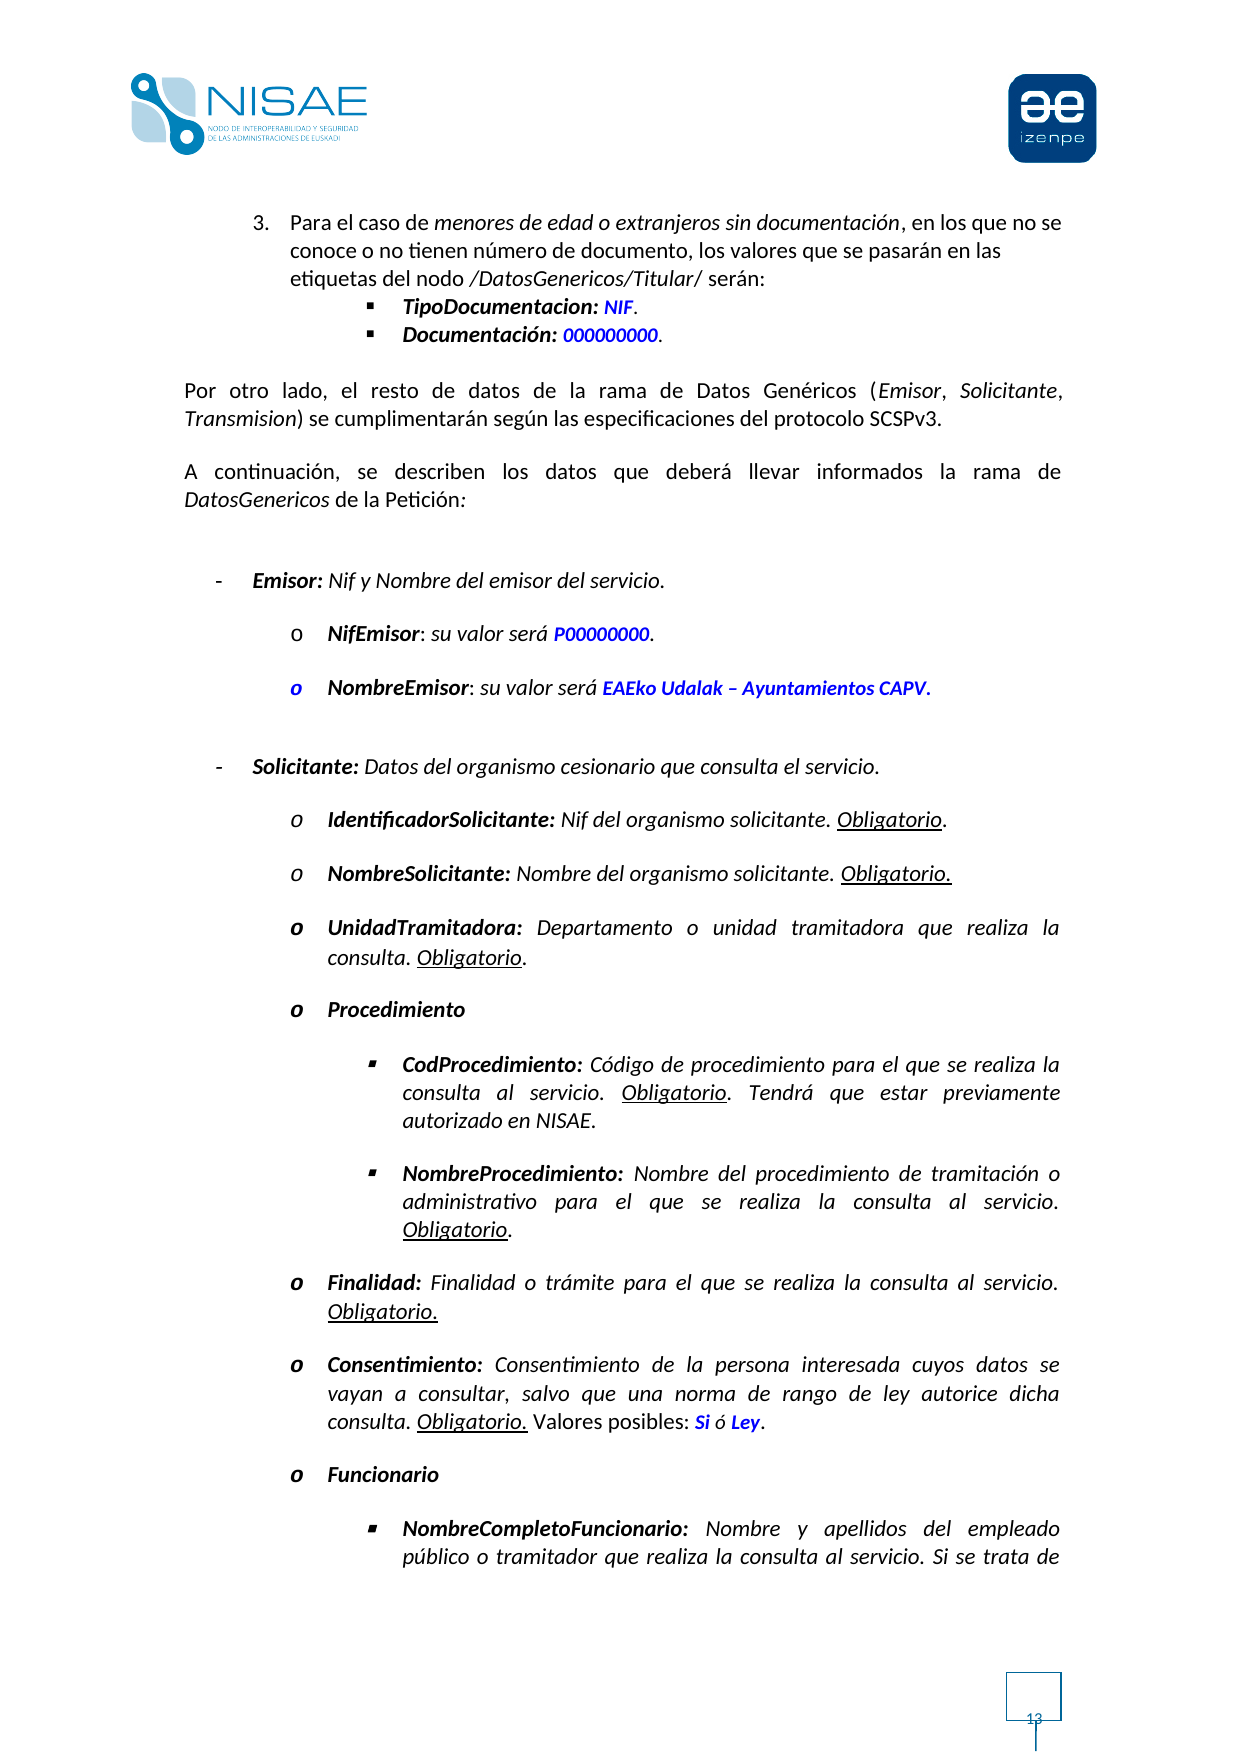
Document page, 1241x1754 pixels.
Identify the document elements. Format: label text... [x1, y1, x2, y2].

list NombreSolicitante: Nombre del organismo solicitante. Obligatorio. [290, 859, 1063, 888]
list IdentificadorSolicitante: Nif del organismo solicitante. Obligatorio. [290, 805, 1063, 834]
list Funcionario [290, 1460, 1063, 1489]
list Documentación: 000000000. [365, 320, 1063, 348]
picture [181, 131, 193, 143]
list Solicitante: Datos del organismo cesionario que consulta el servicio. [215, 752, 1063, 780]
list CodProcedimiento: Código de procedimiento para el que se realiza la consulta al servicio. Obligatorio. Tendrá que estar previamente autorizado en NISAE. [365, 1050, 1063, 1134]
picture [1007, 74, 1097, 163]
list UnidadTramitadora: Departamento o unidad tramitadora que realiza la consulta. Obligatorio. [290, 913, 1063, 971]
picture [118, 73, 180, 155]
text Por otro lado, el resto de datos de la rama de Datos Genéricos (Emisor, Solicitante, Transmision) se cumplimentarán según las especificaciones del protocolo SCSPv3. [184, 376, 1063, 432]
text A continuación, se describen los datos que deberá llevar informados la rama de DatosGenericos de la Petición: [184, 457, 1063, 513]
list Consentimiento: Consentimiento de la persona interesada cuyos datos se vayan a consultar, salvo que una norma de rango de ley autorice dicha consulta. Obligatorio. Valores posibles: Si ó Ley. [290, 1350, 1063, 1435]
list Procedimiento [290, 996, 1063, 1025]
picture [139, 81, 148, 90]
list NifEmisor: su valor será P00000000. [290, 619, 1063, 648]
list NombreEmisor: su valor será EAEko Udalak – Ayuntamientos CAPV. [290, 673, 1078, 702]
list TipoDocumentacion: NIF. [365, 292, 1063, 320]
list Finalidad: Finalidad o trámite para el que se realiza la consulta al servicio. Obligatorio. [290, 1268, 1063, 1325]
list NombreProcedimiento: Nombre del procedimiento de tramitación o administrativo para el que se realiza la consulta al servicio. Obligatorio. [365, 1159, 1063, 1243]
list Para el caso de menores de edad o extranjeros sin documentación, en los que no se conoce o no tienen número de documento, los valores que se pasarán en las etiquetas del nodo /DatosGenericos/Titular/ serán: [252, 208, 1063, 292]
picture [149, 73, 386, 155]
list Emisor: Nif y Nombre del emisor del servicio. [215, 566, 1063, 594]
